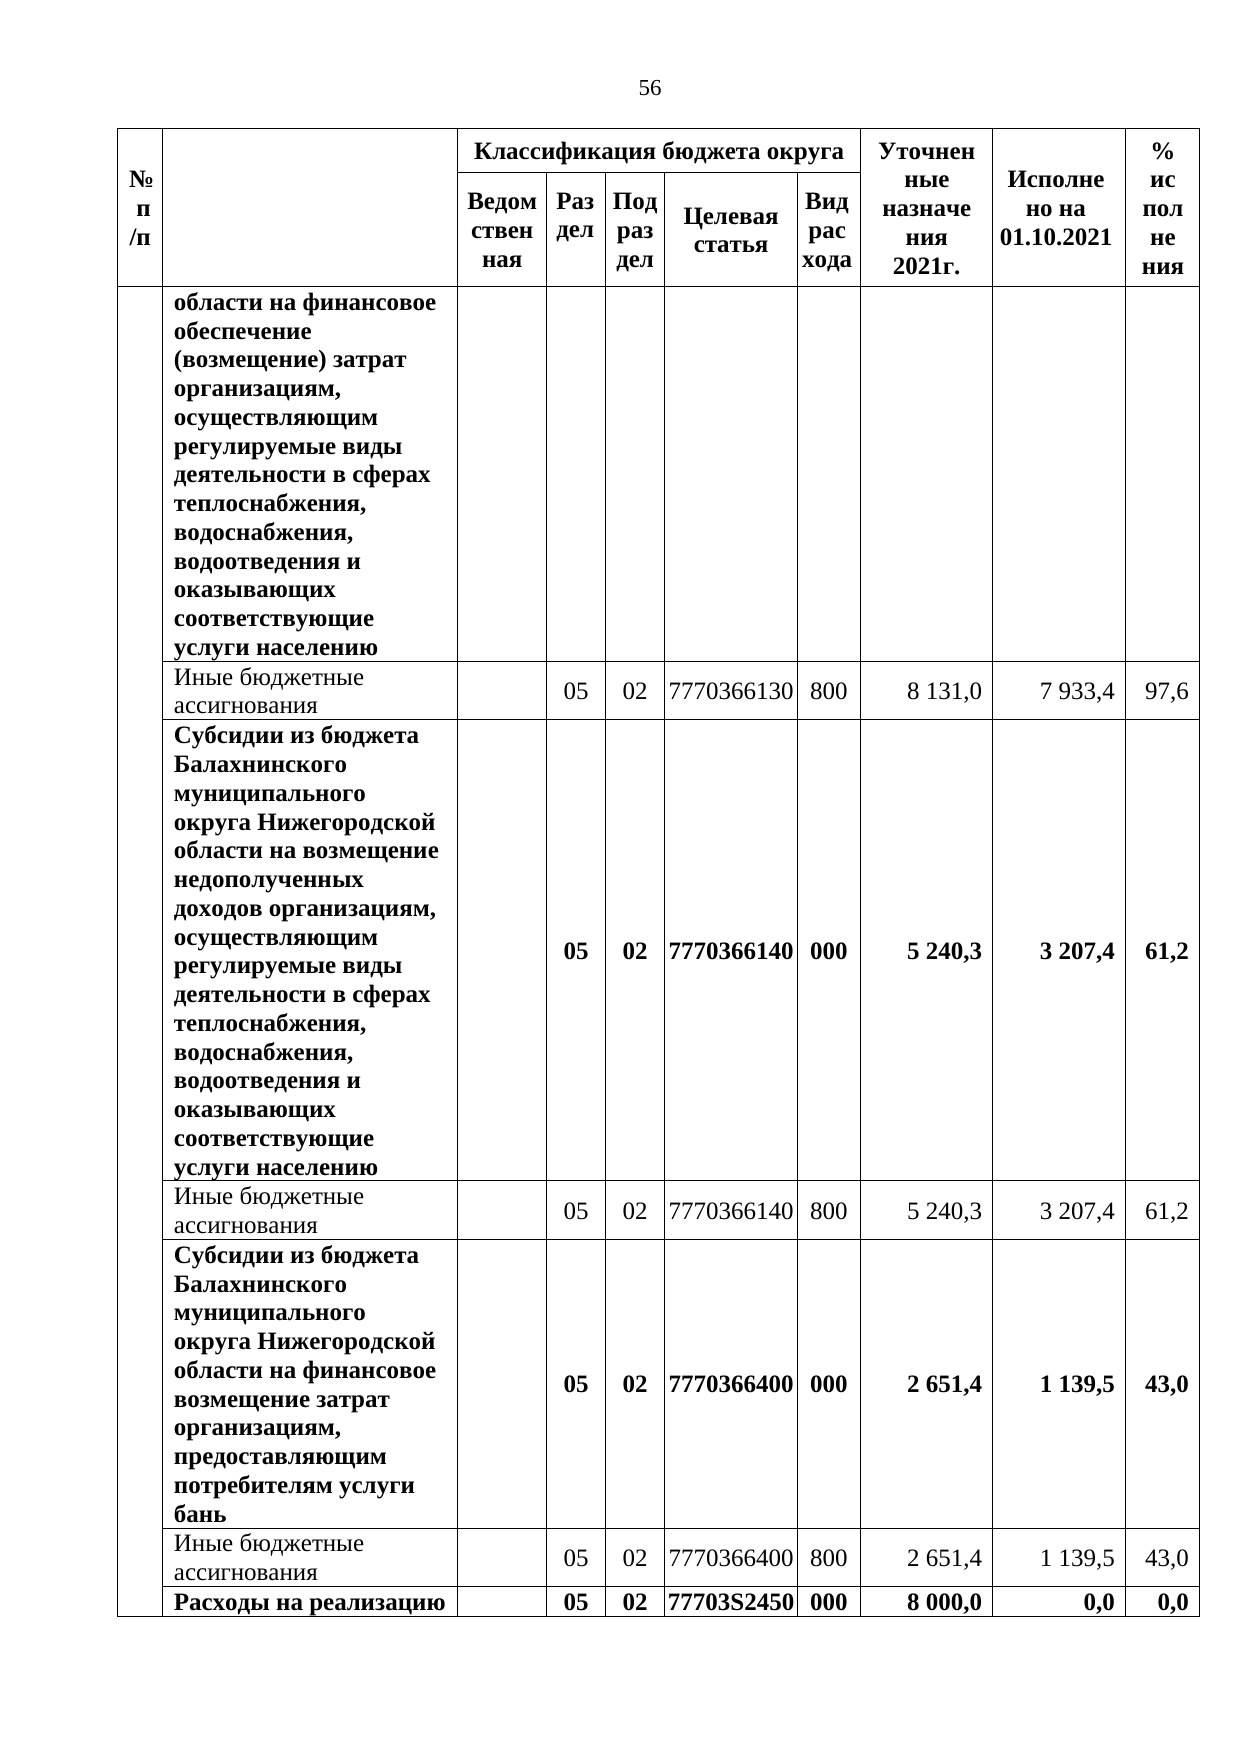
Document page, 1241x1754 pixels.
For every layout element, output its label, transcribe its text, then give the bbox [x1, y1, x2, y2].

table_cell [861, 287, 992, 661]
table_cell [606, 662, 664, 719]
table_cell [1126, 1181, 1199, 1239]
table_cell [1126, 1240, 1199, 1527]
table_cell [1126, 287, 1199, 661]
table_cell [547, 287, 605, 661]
table_cell Раз дел [547, 173, 605, 256]
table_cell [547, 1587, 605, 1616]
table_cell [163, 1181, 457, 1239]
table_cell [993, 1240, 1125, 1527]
table_cell [547, 256, 605, 286]
table_header № п/п [118, 129, 162, 286]
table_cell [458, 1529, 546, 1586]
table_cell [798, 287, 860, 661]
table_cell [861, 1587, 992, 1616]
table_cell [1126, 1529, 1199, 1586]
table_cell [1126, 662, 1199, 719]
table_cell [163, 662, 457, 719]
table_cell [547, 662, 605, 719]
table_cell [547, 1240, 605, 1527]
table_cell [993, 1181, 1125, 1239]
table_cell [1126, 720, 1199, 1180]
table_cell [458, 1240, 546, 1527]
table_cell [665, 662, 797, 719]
table_header Классификация бюджета округа [458, 129, 860, 172]
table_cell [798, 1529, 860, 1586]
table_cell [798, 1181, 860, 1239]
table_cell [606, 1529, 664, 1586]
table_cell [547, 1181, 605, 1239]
table_cell Целевая статья [665, 173, 797, 286]
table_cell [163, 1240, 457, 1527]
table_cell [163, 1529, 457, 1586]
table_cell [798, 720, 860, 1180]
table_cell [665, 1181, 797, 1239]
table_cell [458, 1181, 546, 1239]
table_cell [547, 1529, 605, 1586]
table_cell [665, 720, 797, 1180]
table_header % ис полне ния [1126, 129, 1199, 286]
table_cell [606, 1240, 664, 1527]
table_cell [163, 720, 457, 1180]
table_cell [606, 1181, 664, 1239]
table_cell Под раз дел [606, 173, 664, 286]
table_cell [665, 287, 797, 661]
table_cell Ведом ствен ная [458, 173, 546, 286]
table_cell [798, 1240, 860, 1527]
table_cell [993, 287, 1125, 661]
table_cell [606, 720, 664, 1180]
table_header [163, 129, 457, 286]
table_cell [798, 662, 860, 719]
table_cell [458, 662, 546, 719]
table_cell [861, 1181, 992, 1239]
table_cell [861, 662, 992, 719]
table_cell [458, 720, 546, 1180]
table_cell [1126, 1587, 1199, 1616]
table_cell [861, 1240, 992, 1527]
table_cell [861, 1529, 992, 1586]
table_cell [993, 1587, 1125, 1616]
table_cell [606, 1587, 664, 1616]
table_header Исполне но на 01.10.2021 [993, 129, 1125, 286]
table_header Уточненные назначе ния 2021г. [861, 129, 992, 286]
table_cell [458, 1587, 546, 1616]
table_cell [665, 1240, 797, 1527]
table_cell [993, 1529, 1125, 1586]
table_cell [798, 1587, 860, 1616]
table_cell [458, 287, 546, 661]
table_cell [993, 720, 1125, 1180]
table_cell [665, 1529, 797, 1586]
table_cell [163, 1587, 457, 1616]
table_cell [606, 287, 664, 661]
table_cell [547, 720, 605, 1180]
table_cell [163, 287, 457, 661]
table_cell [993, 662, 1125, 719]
table_cell Вид рас хода [798, 173, 860, 286]
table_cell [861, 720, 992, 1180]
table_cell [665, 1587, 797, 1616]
